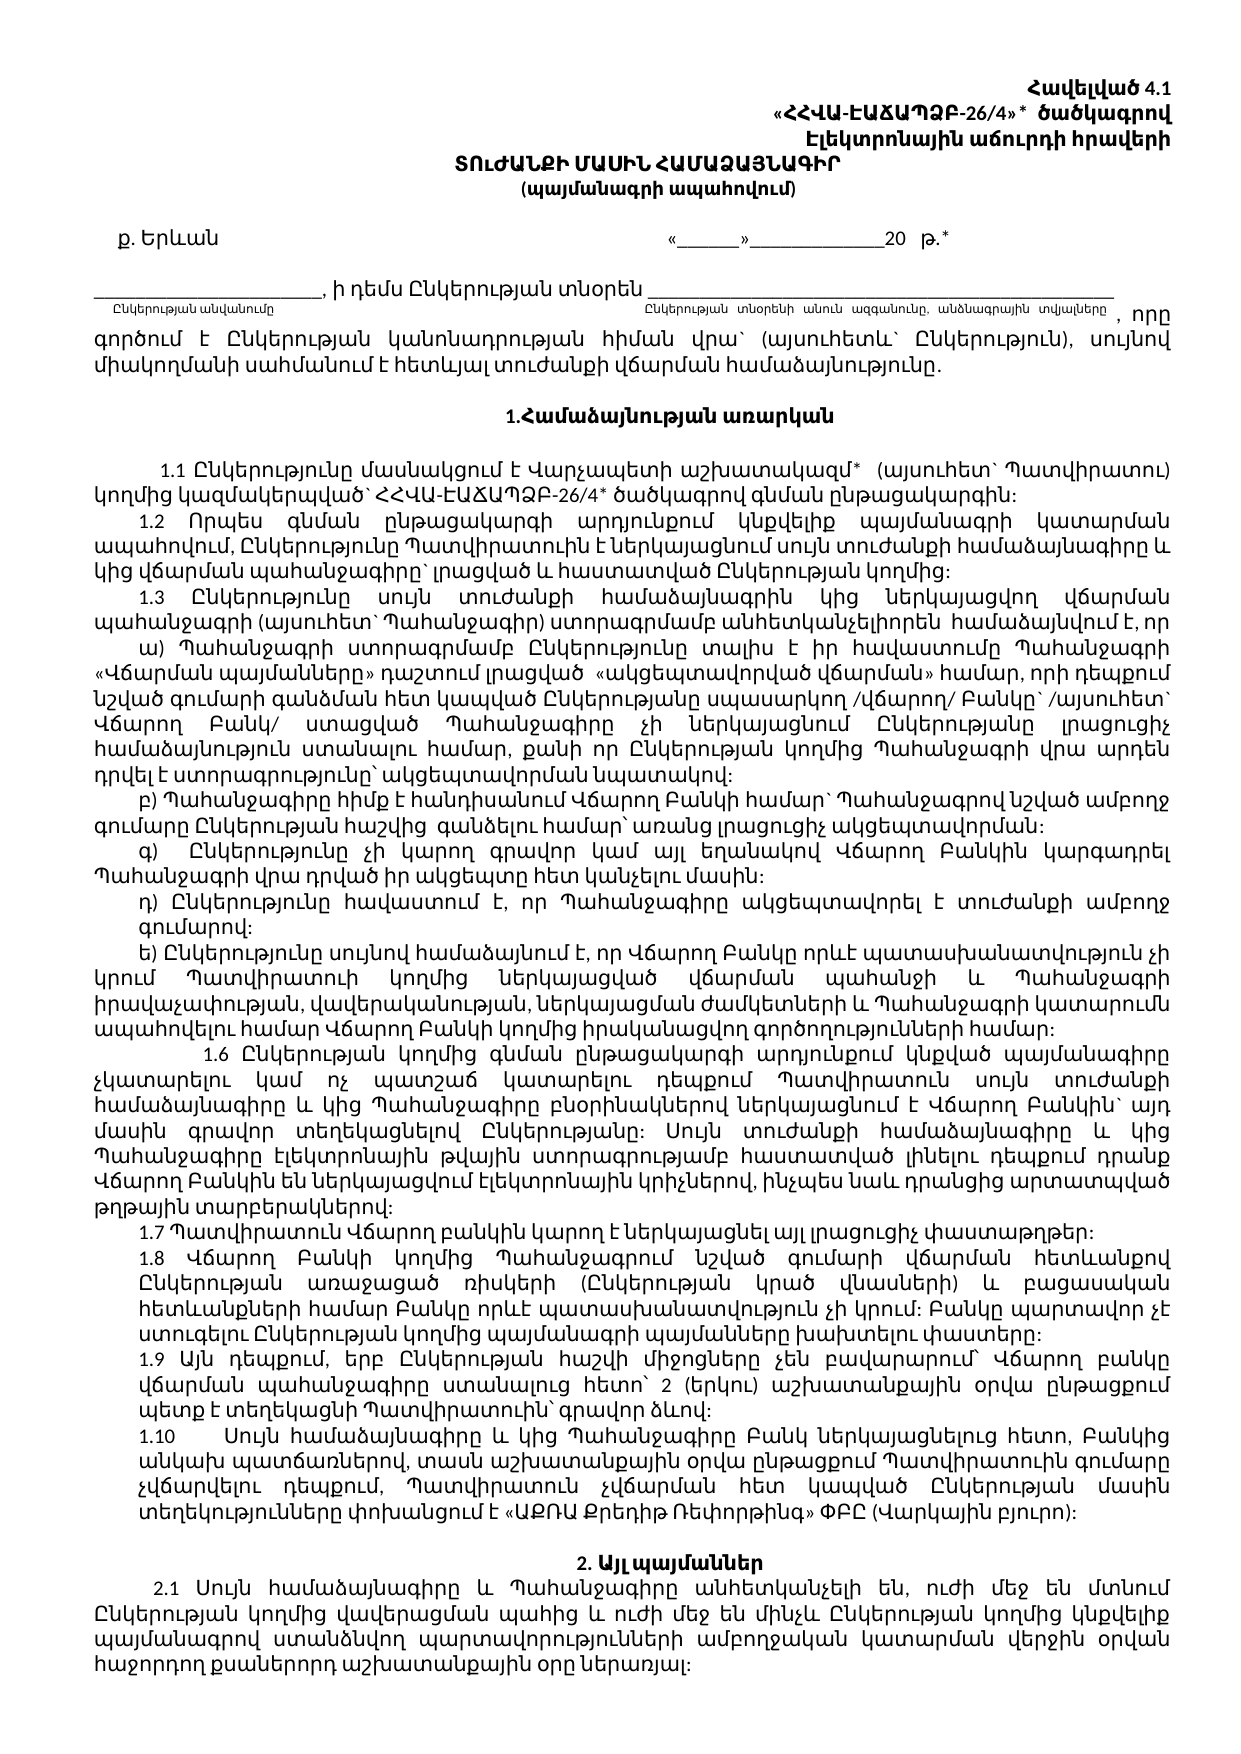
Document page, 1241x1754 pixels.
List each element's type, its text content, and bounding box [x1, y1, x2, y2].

text 1.1 Ընկերությունը մասնակցում է Վարչապետի աշխատակազմ* (այսուհետ` Պատվիրատու) կողմից կազմակերպված` ՀՀՎԱ-ԷԱՃԱՊՁԲ-26/4* ծածկագրով գնման ընթացակարգին: [94, 457, 1171, 508]
text «ՀՀՎԱ-ԷԱՃԱՊՁԲ-26/4»* ծածկագրով [94, 100, 1171, 126]
text ______________________, ի դեմս Ընկերության տնօրեն _____________________________________________ [94, 276, 1171, 301]
text բ) Պահանջագիրը հիմք է հանդիսանում Վճարող Բանկի համար` Պահանջագրով նշված ամբողջ գումարը Ընկերության հաշվից գանձելու համար՝ առանց լրացուցիչ ակցեպտավորման: [94, 787, 1171, 838]
text Էլեկտրոնային աճուրդի հրավերի [94, 126, 1171, 151]
text 1.7 Պատվիրատուն Վճարող բանկին կարող է ներկայացնել այլ լրացուցիչ փաստաթղթեր: [138, 1219, 1171, 1245]
text 2.1 Սույն համաձայնագիրը և Պահանջագիրը անհետկանչելի են, ուժի մեջ են մտնում Ընկերության կողմից վավերացման պահից և ուժի մեջ են մինչև Ընկերության կողմից կնքվելիք պայմանագրով ստանձնվող պարտավորությունների ամբողջական կատարման վերջին օրվան հաջորդող քսաներորդ աշխատանքային օրը ներառյալ: [94, 1575, 1171, 1677]
text Ընկերության անվանումը Ընկերության տնօրենի անուն ազգանունը, անձնագրային տվյալները , որը գործում է Ընկերության կանոնադրության հիման վրա` (այսուհետև` Ընկերություն), սույնով միակողմանի սահմանում է հետևյալ տուժանքի վճարման համաձայնությունը. [94, 301, 1171, 377]
text Հավելված 4.1 [94, 75, 1171, 100]
text 1.6 Ընկերության կողմից գնման ընթացակարգի արդյունքում կնքված պայմանագիրը չկատարելու կամ ոչ պատշաճ կատարելու դեպքում Պատվիրատուն սույն տուժանքի համաձայնագիրը և կից Պահանջագիրը բնօրինակներով ներկայացնում է Վճարող Բանկին` այդ մասին գրավոր տեղեկացնելով Ընկերությանը: Սույն տուժանքի համաձայնագիրը և կից Պահանջագիրը էլեկտրոնային թվային ստորագրությամբ հաստատված լինելու դեպքում դրանք Վճարող Բանկին են ներկայացվում էլեկտրոնային կրիչներով, ինչպես նաև դրանցից արտատպված թղթային տարբերակներով: [94, 1042, 1171, 1219]
text 1.9 Այն դեպքում, երբ Ընկերության հաշվի միջոցները չեն բավարարում՝ Վճարող բանկը վճարման պահանջագիրը ստանալուց հետո՝ 2 (երկու) աշխատանքային օրվա ընթացքում պետք է տեղեկացնի Պատվիրատուին՝ գրավոր ձևով: [138, 1347, 1171, 1423]
text 1.2 Որպես գնման ընթացակարգի արդյունքում կնքվելիք պայմանագրի կատարման ապահովում, Ընկերությունը Պատվիրատուին է ներկայացնում սույն տուժանքի համաձայնագիրը և կից վճարման պահանջագիրը` լրացված և հաստատված Ընկերության կողմից: [94, 508, 1171, 584]
text ե) Ընկերությունը սույնով համաձայնում է, որ Վճարող Բանկը որևէ պատասխանատվություն չի կրում Պատվիրատուի կողմից ներկայացված վճարման պահանջի և Պահանջագրի իրավաչափության, վավերականության, ներկայացման ժամկետների և Պահանջագրի կատարումն ապահովելու համար Վճարող Բանկի կողմից իրականացվող գործողությունների համար: [94, 940, 1171, 1042]
text գ) Ընկերությունը չի կարող գրավոր կամ այլ եղանակով Վճարող Բանկին կարգադրել Պահանջագրի վրա դրված իր ակցեպտը հետ կանչելու մասին: [94, 838, 1171, 889]
text դ) Ընկերությունը հավաստում է, որ Պահանջագիրը ակցեպտավորել է տուժանքի ամբողջ գումարով: [138, 889, 1171, 940]
text ք. Երևան «______»_____________20 թ.* [94, 225, 1171, 250]
text 1.8 Վճարող Բանկի կողմից Պահանջագրում նշված գումարի վճարման հետևանքով Ընկերության առաջացած ռիսկերի (Ընկերության կրած վնասների) և բացասական հետևանքների համար Բանկը որևէ պատասխանատվություն չի կրում: Բանկը պարտավոր չէ ստուգելու Ընկերության կողմից պայմանագրի պայմանները խախտելու փաստերը: [138, 1245, 1171, 1347]
text ա) Պահանջագրի ստորագրմամբ Ընկերությունը տալիս է իր հավաստումը Պահանջագրի «Վճարման պայմանները» դաշտում լրացված «ակցեպտավորված վճարման» համար, որի դեպքում նշված գումարի գանձման հետ կապված Ընկերությանը սպասարկող /վճարող/ Բանկը` /այսուհետ` Վճարող Բանկ/ ստացված Պահանջագիրը չի ներկայացնում Ընկերությանը լրացուցիչ համաձայնություն ստանալու համար, քանի որ Ընկերության կողմից Պահանջագրի վրա արդեն դրվել է ստորագրությունը՝ ակցեպտավորման նպատակով: [94, 635, 1171, 787]
text 1.3 Ընկերությունը սույն տուժանքի համաձայնագրին կից ներկայացվող վճարման պահանջագրի (այսուհետ` Պահանջագիր) ստորագրմամբ անհետկանչելիորեն համաձայնվում է, որ [94, 584, 1171, 635]
text 1.Համաձայնության առարկան [169, 403, 1171, 428]
text ՏՈւԺԱՆՔԻ ՄԱՍԻՆ ՀԱՄԱՁԱՅՆԱԳԻՐ [94, 151, 1171, 177]
text (պայմանագրի ապահովում) [94, 177, 1171, 199]
text 2. Այլ պայմաններ [169, 1550, 1171, 1575]
text 1.10 Սույն համաձայնագիրը և կից Պահանջագիրը Բանկ ներկայացնելուց հետո, Բանկից անկախ պատճառներով, տասն աշխատանքային օրվա ընթացքում Պատվիրատուին գումարը չվճարվելու դեպքում, Պատվիրատուն չվճարման հետ կապված Ընկերության մասին տեղեկությունները փոխանցում է «ԱՔՌԱ Քրեդիթ Ռեփորթինգ» ՓԲԸ (Վարկային բյուրո): [138, 1423, 1171, 1524]
